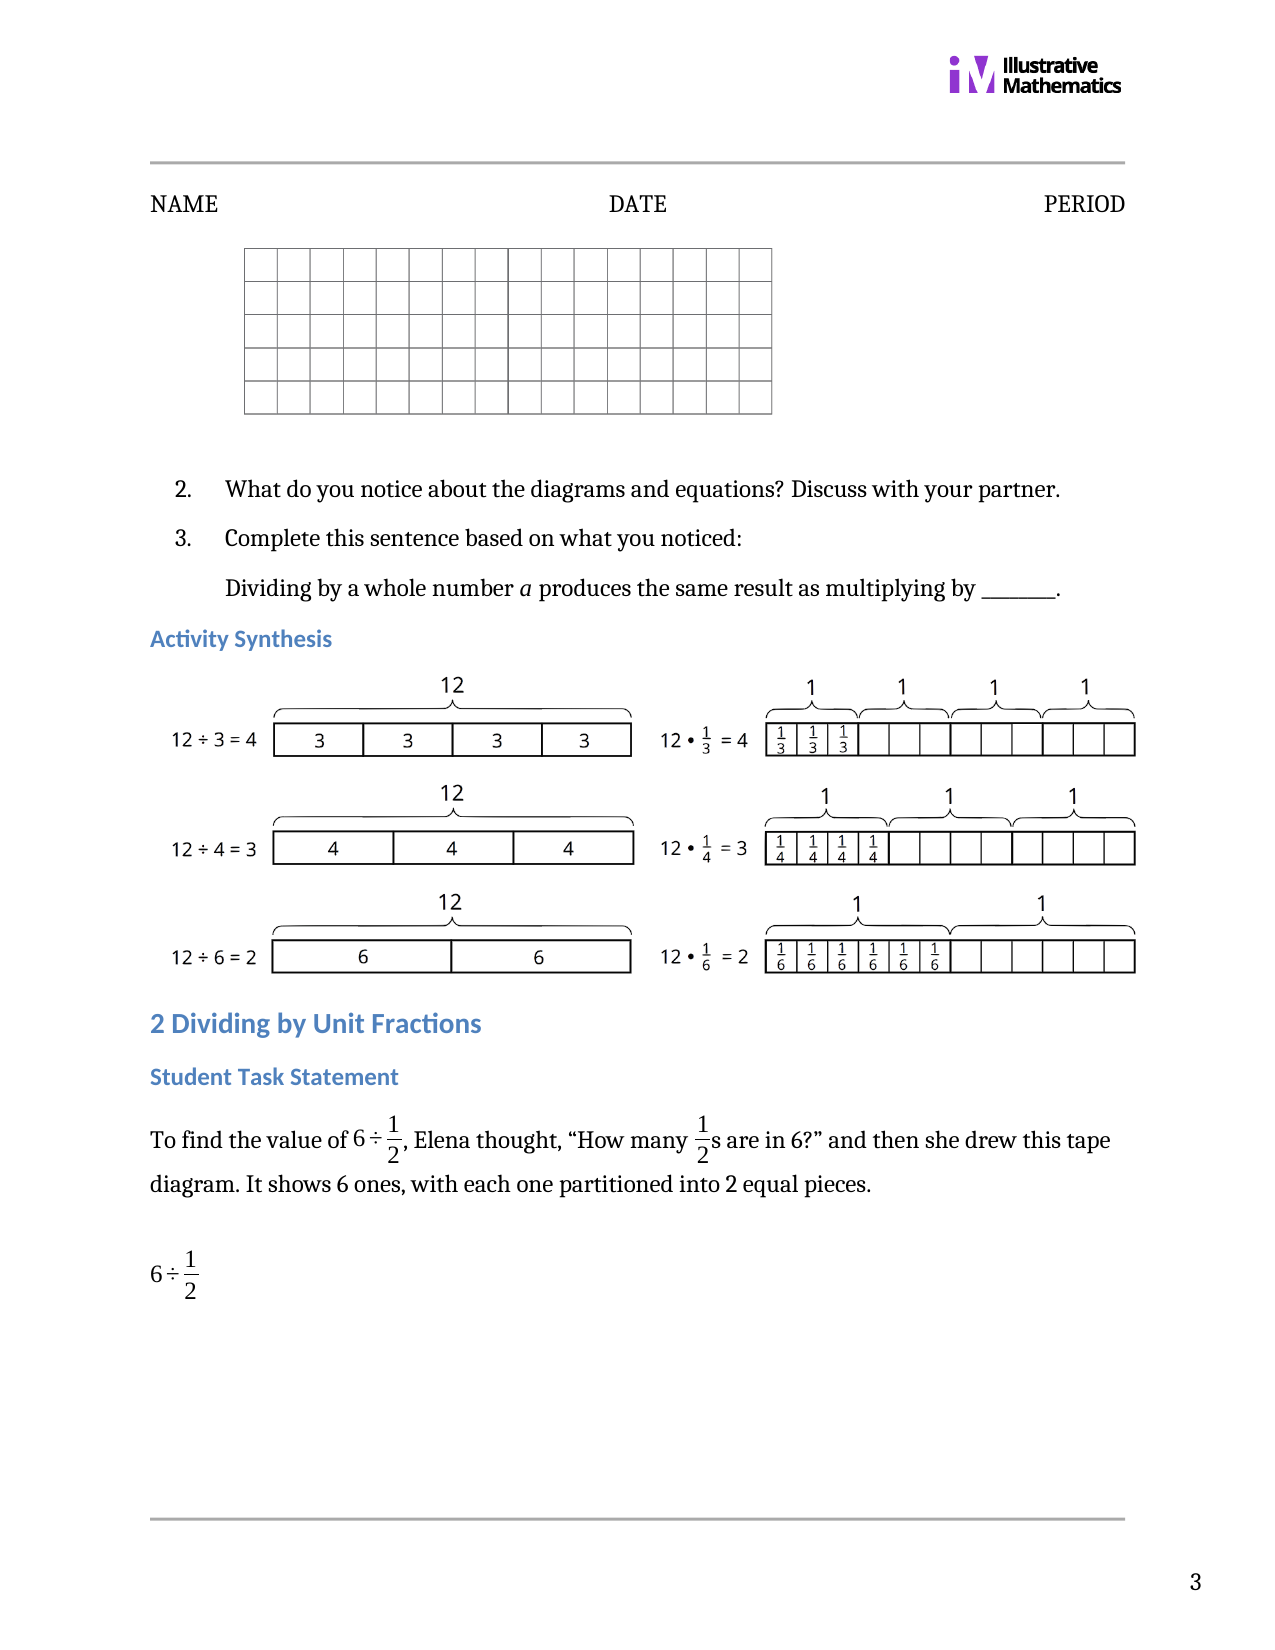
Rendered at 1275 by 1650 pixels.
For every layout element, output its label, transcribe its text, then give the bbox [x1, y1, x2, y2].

subtitle Student Task Statement [150, 1062, 1125, 1092]
list Complete this sentence based on what you noticed: [175, 524, 1125, 553]
subtitle Activity Synthesis [150, 623, 1125, 654]
text To find the value of , Elena thought, “How many s are in 6?” and then she drew this tape diagram. It shows 6 ones, with each one partitioned into 2 equal pieces. [150, 1111, 1125, 1198]
picture [949, 55, 1121, 93]
list What do you notice about the diagrams and equations? Discuss with your partner. [175, 474, 1125, 503]
picture [243, 247, 773, 415]
picture [168, 672, 1144, 985]
list Dividing by a whole number produces the same result as multiplying by ________. [175, 574, 1125, 602]
subtitle 2 Dividing by Unit Fractions [150, 1005, 1125, 1041]
